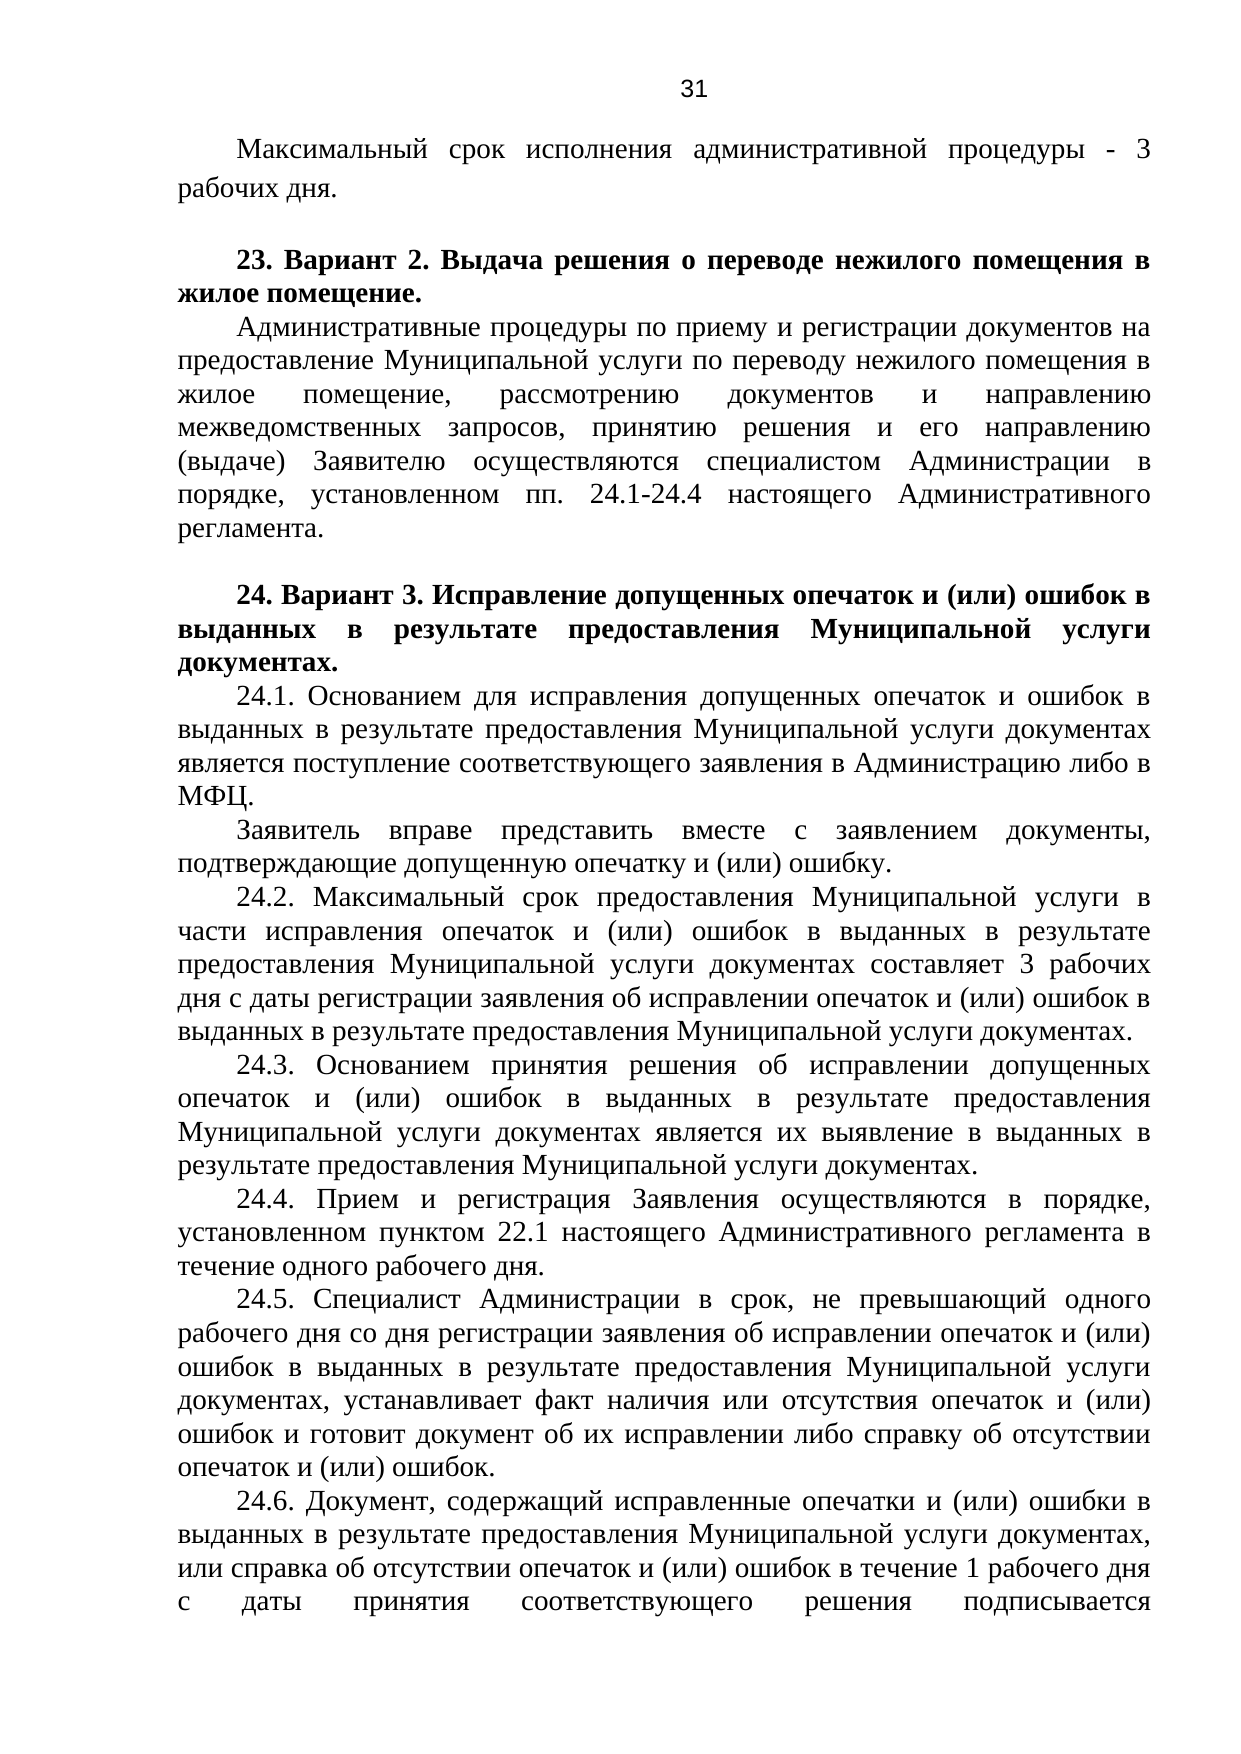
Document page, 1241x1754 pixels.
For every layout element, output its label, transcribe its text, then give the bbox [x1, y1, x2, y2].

text Административные процедуры по приему и регистрации документов на предоставление Муниципальной услуги по переводу нежилого помещения в жилое помещение, рассмотрению документов и направлению межведомственных запросов, принятию решения и его направлению (выдаче) Заявителю осуществляются специалистом Администрации в порядке, установленном пп. 24.1-24.4 настоящего Административного регламента. [177, 309, 1152, 544]
text 24.5. Специалист Администрации в срок, не превышающий одного рабочего дня со дня регистрации заявления об исправлении опечаток и (или) ошибок в выданных в результате предоставления Муниципальной услуги документах, устанавливает факт наличия или отсутствия опечаток и (или) ошибок и готовит документ об их исправлении либо справку об отсутствии опечаток и (или) ошибок. [177, 1282, 1152, 1483]
text Заявитель вправе представить вместе с заявлением документы, подтверждающие допущенную опечатку и (или) ошибку. [177, 812, 1152, 879]
list 23. Вариант 2. Выдача решения о переводе нежилого помещения в жилое помещение. [177, 242, 1152, 309]
text 24.1. Основанием для исправления допущенных опечаток и ошибок в выданных в результате предоставления Муниципальной услуги документах является поступление соответствующего заявления в Администрацию либо в МФЦ. [177, 678, 1152, 812]
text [177, 1483, 1152, 1617]
text 24.3. Основанием принятия решения об исправлении допущенных опечаток и (или) ошибок в выданных в результате предоставления Муниципальной услуги документах является их выявление в выданных в результате предоставления Муниципальной услуги документах. [177, 1047, 1152, 1181]
text 24. Вариант 3. Исправление допущенных опечаток и (или) ошибок в выданных в результате предоставления Муниципальной услуги документах. [177, 577, 1152, 678]
list Максимальный срок исполнения административной процедуры - 3 рабочих дня. [177, 131, 1152, 203]
text 24.2. Максимальный срок предоставления Муниципальной услуги в части исправления опечаток и (или) ошибок в выданных в результате предоставления Муниципальной услуги документах составляет 3 рабочих дня с даты регистрации заявления об исправлении опечаток и (или) ошибок в выданных в результате предоставления Муниципальной услуги документах. [177, 879, 1152, 1047]
text 24.4. Прием и регистрация Заявления осуществляются в порядке, установленном пунктом 22.1 настоящего Административного регламента в течение одного рабочего дня. [177, 1181, 1152, 1282]
